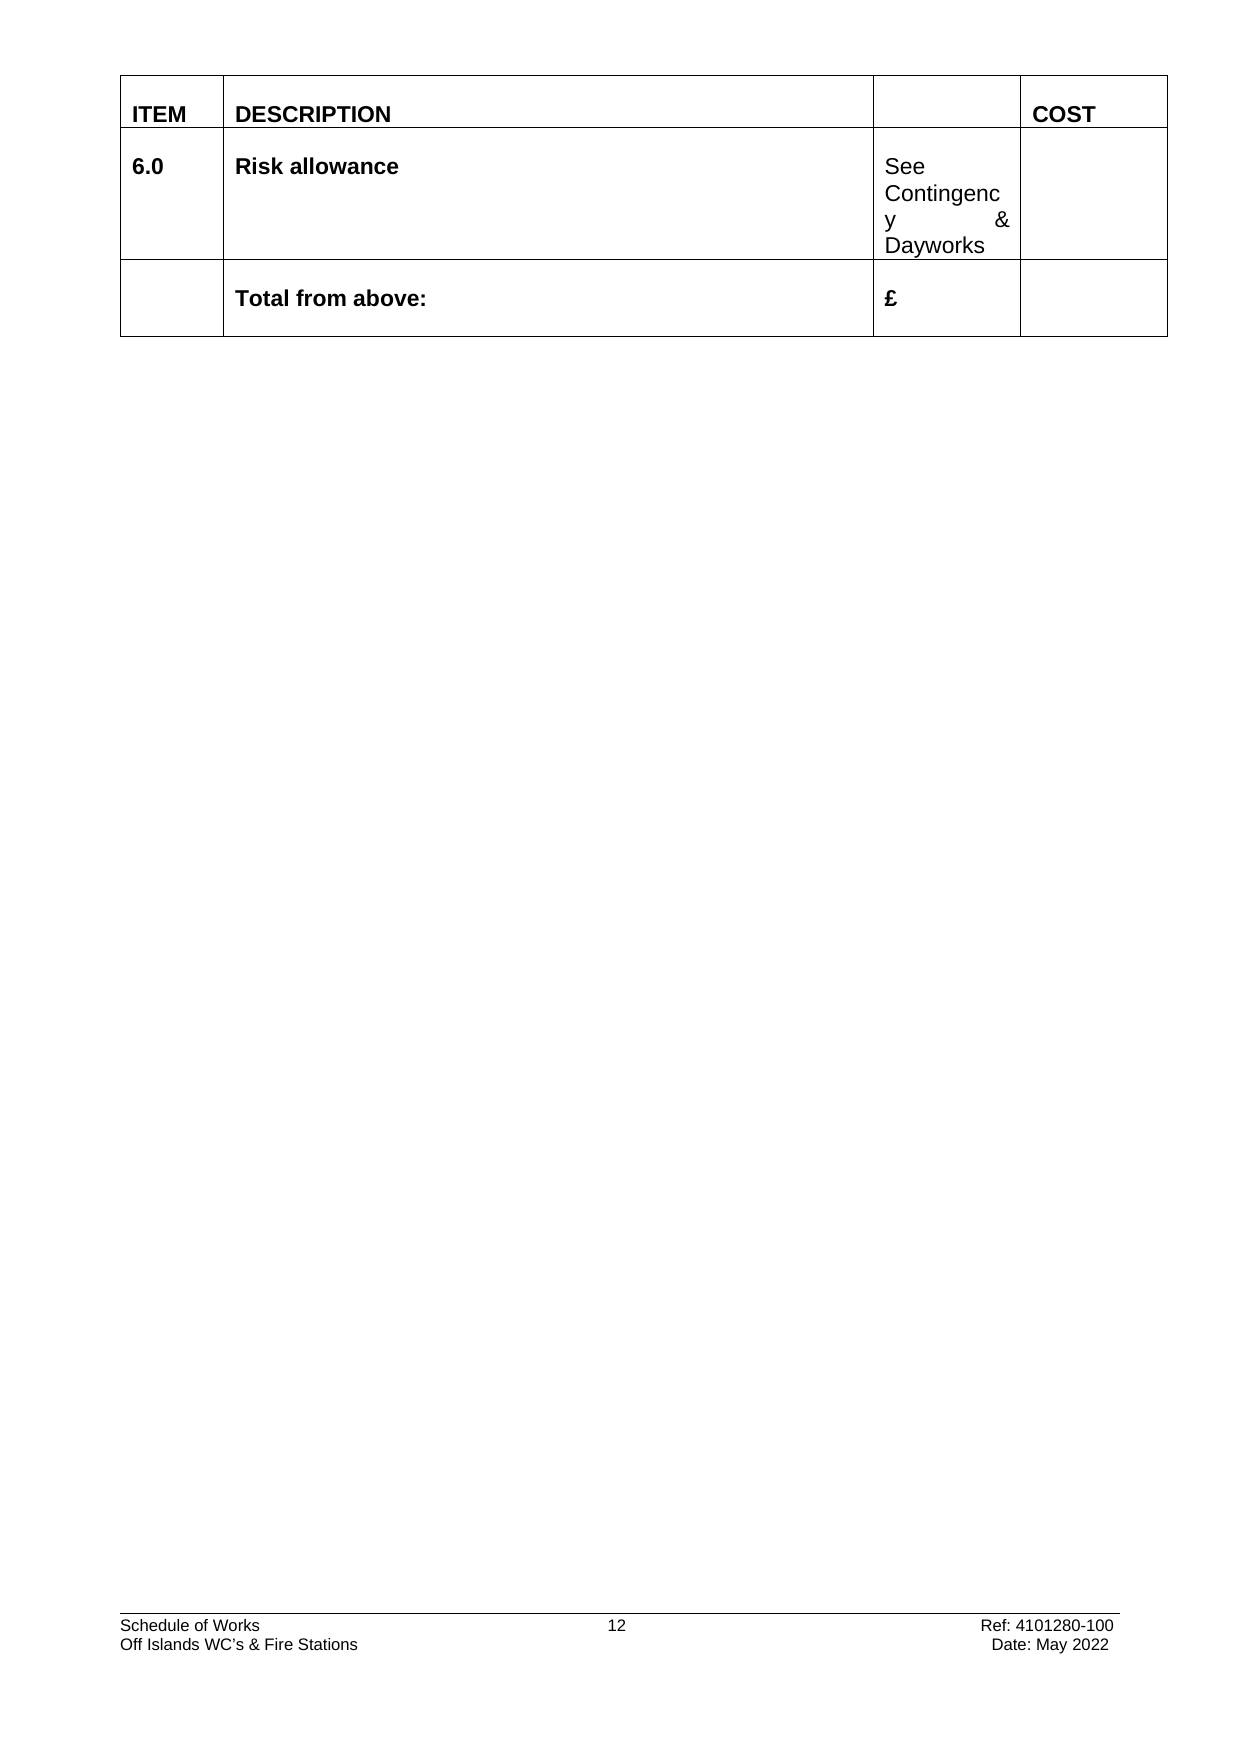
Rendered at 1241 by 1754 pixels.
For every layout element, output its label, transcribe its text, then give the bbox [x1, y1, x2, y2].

table_cell See Contingency & Dayworks [874, 128, 1020, 259]
table_header DESCRIPTION [224, 76, 873, 127]
table_cell Risk allowance [224, 128, 873, 259]
table_cell [1021, 128, 1167, 259]
table_header [874, 76, 1020, 127]
table_cell 6.0 [121, 128, 223, 259]
table_header ITEM [121, 76, 223, 127]
table_cell Total from above: [224, 260, 873, 336]
table_header COST [1021, 76, 1167, 127]
table_cell £ [874, 260, 1020, 336]
table_cell [121, 260, 223, 336]
table_cell [1021, 260, 1167, 336]
